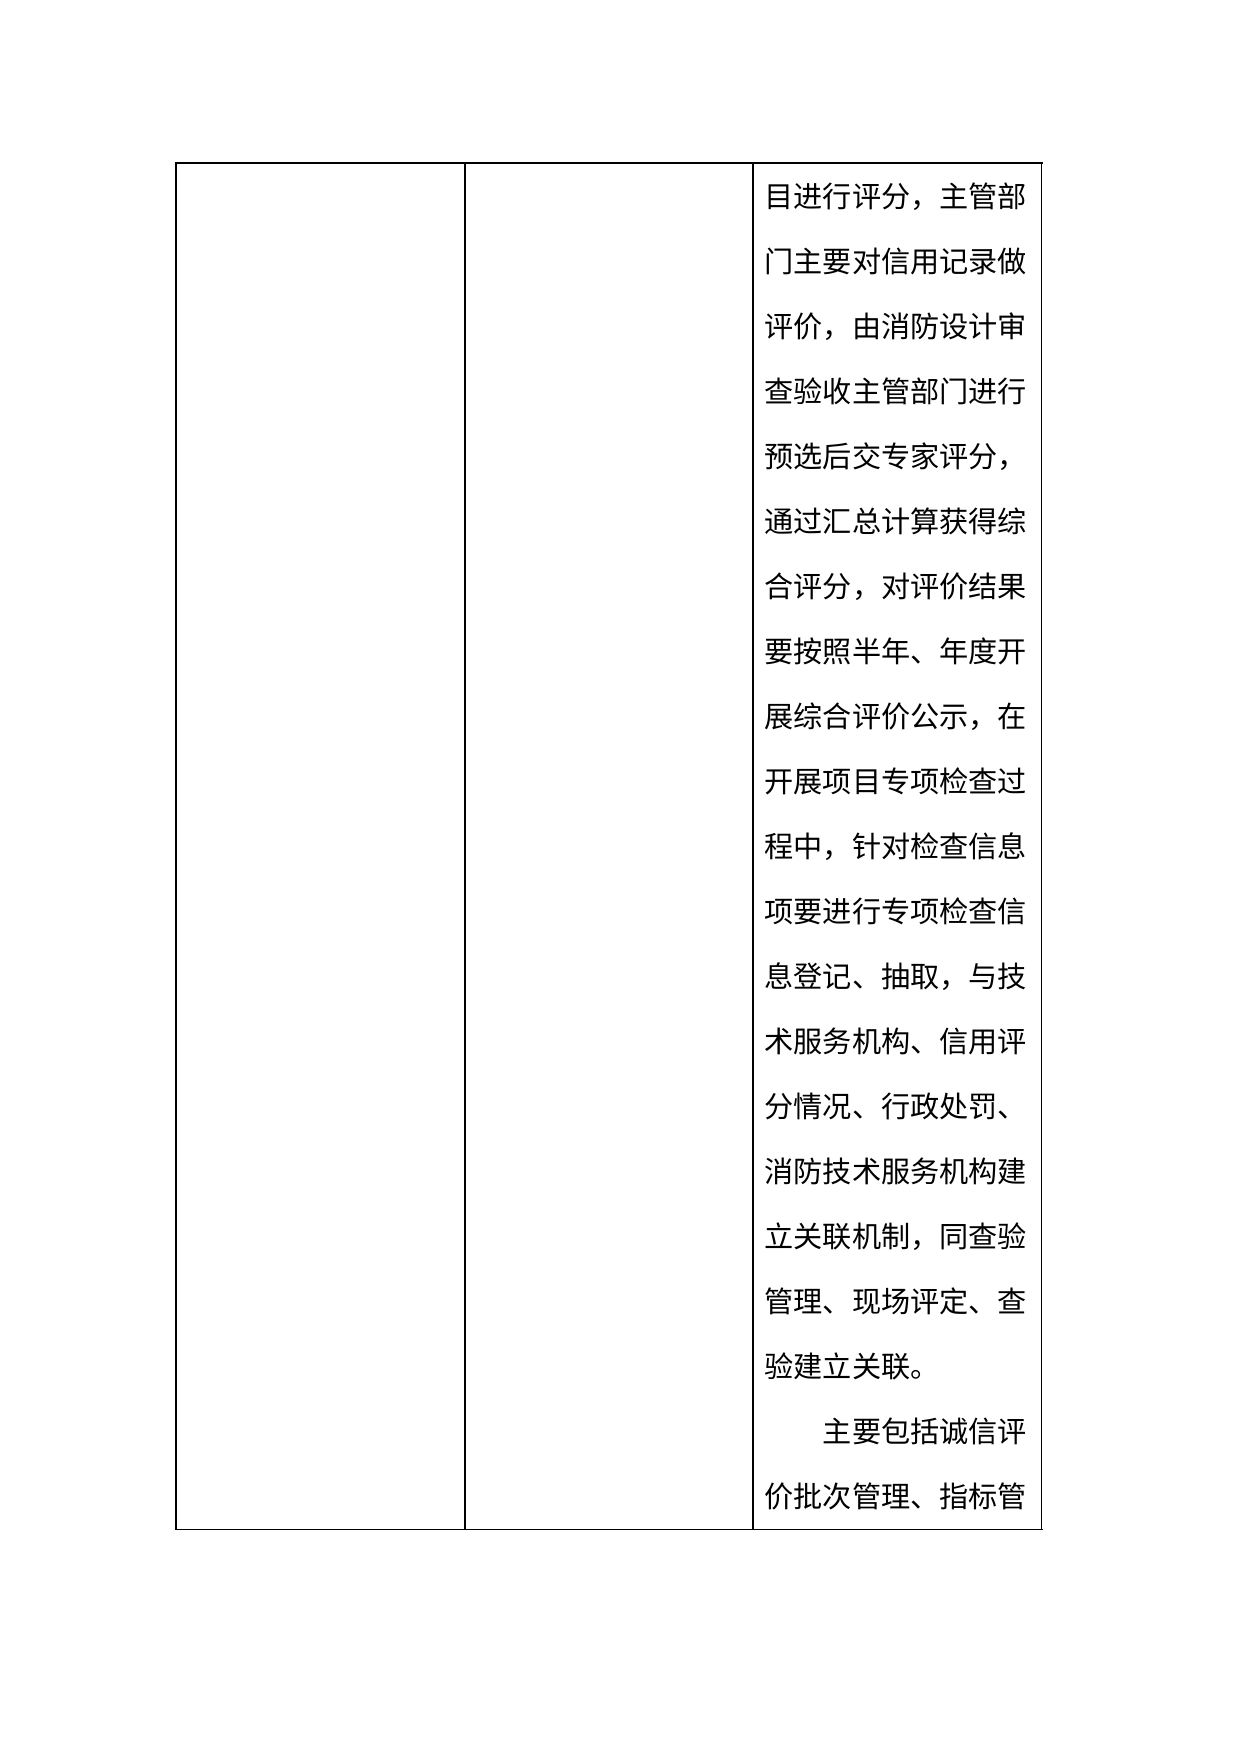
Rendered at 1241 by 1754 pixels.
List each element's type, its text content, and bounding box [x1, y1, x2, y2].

table_cell [177, 164, 464, 1528]
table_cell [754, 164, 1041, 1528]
table_cell 1 [466, 164, 752, 1528]
